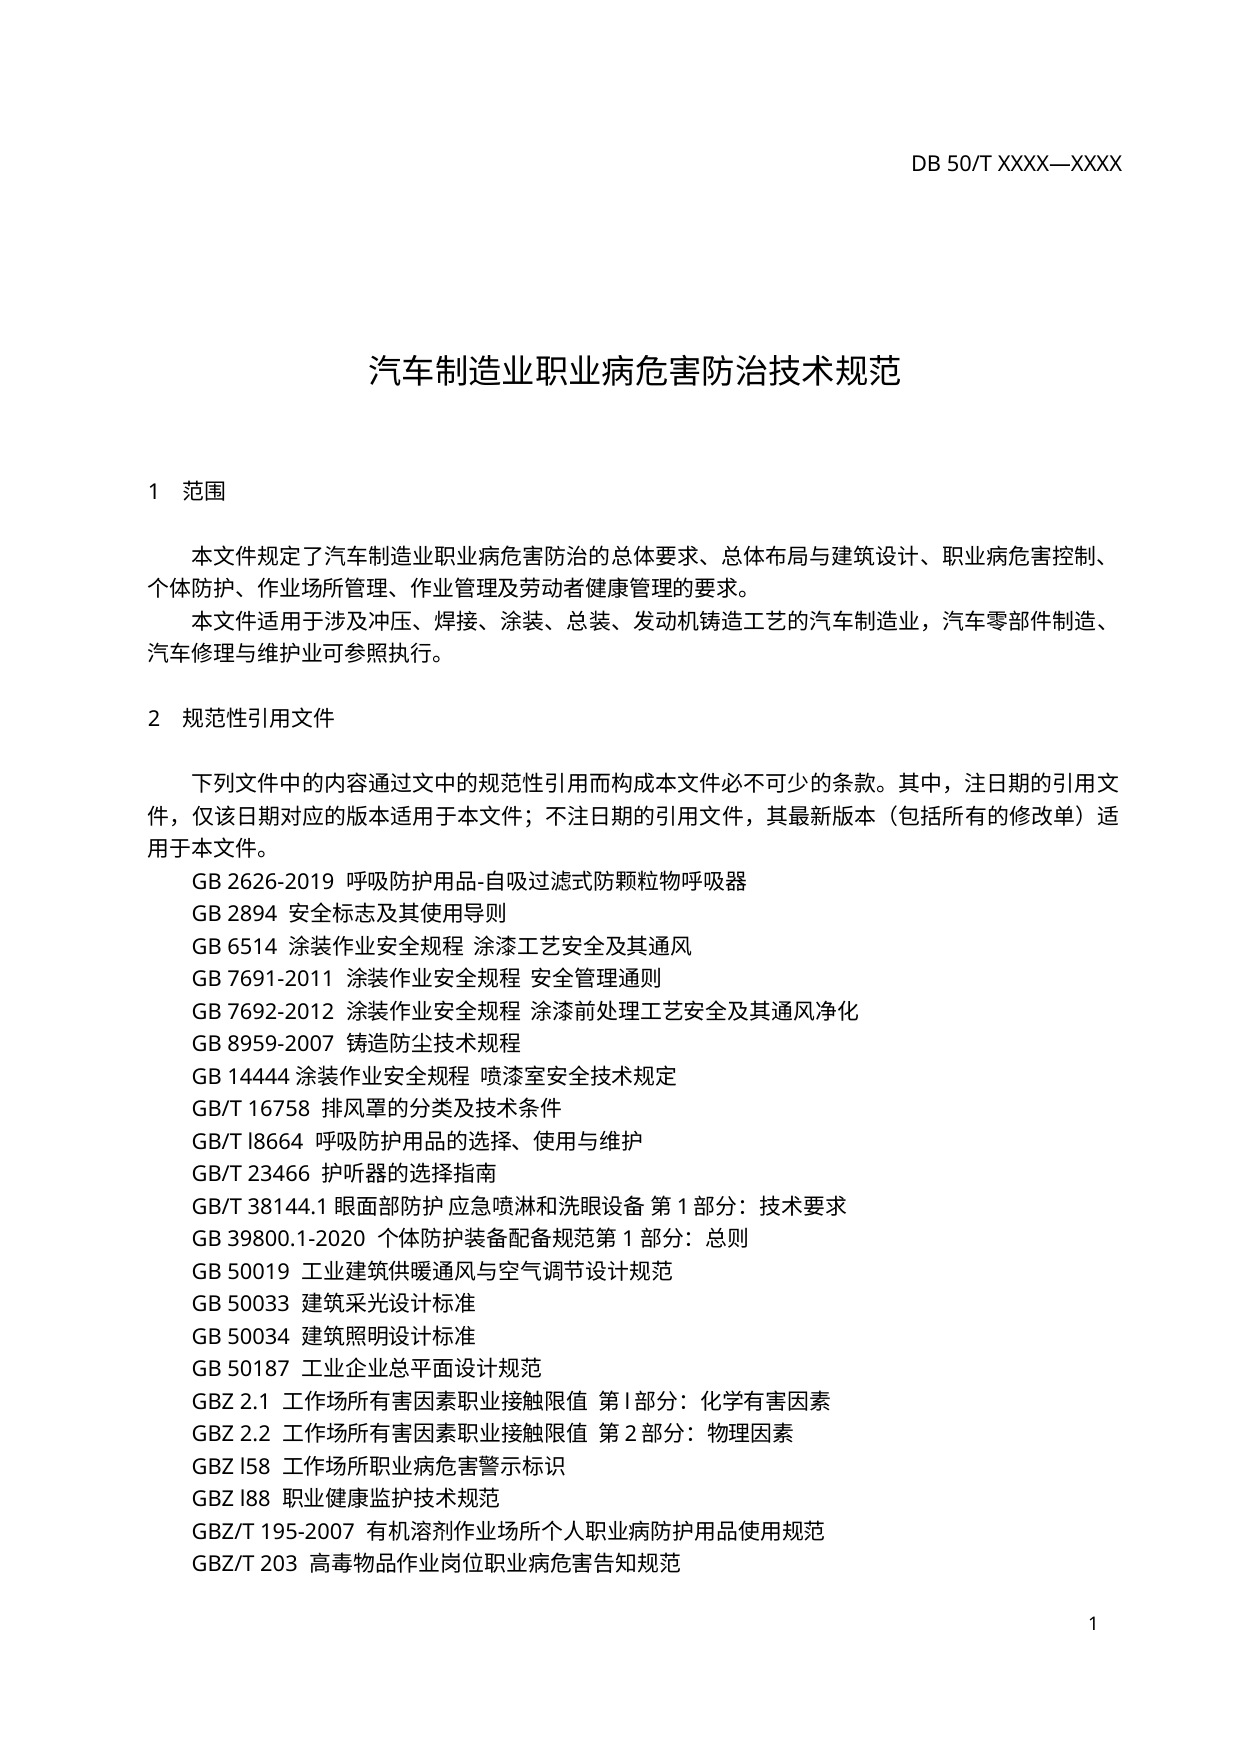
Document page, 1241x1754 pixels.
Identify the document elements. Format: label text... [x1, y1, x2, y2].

text GB 8959-2007 铸造防尘技术规程 [148, 1026, 1122, 1058]
text GB 50019 工业建筑供暖通风与空气调节设计规范 [148, 1253, 1122, 1286]
text GB/T 23466 护听器的选择指南 [148, 1156, 1122, 1188]
text GB/T l8664 呼吸防护用品的选择、使用与维护 [148, 1123, 1122, 1156]
text GB 14444 涂装作业安全规程 喷漆室安全技术规定 [148, 1058, 1122, 1091]
text GB 39800.1-2020 个体防护装备配备规范第1 部分：总则 [148, 1221, 1122, 1253]
text GBZ l58 工作场所职业病危害警示标识 [148, 1448, 1122, 1481]
text GB 6514 涂装作业安全规程 涂漆工艺安全及其通风 [148, 928, 1122, 961]
text GBZ 2.2 工作场所有害因素职业接触限值 第2部分：物理因素 [148, 1416, 1122, 1448]
text GB 7692-2012 涂装作业安全规程 涂漆前处理工艺安全及其通风净化 [148, 993, 1122, 1026]
text GB 7691-2011 涂装作业安全规程 安全管理通则 [148, 961, 1122, 993]
text GBZ/T 203 高毒物品作业岗位职业病危害告知规范 [148, 1546, 1122, 1578]
text GB 2626-2019 呼吸防护用品-自吸过滤式防颗粒物呼吸器 [148, 863, 1122, 896]
text 规范性引用文件 [148, 701, 1122, 733]
text GBZ 2.1 工作场所有害因素职业接触限值 第l部分：化学有害因素 [148, 1383, 1122, 1416]
text GBZ l88 职业健康监护技术规范 [148, 1481, 1122, 1513]
text 本文件规定了汽车制造业职业病危害防治的总体要求、总体布局与建筑设计、职业病危害控制、个体防护、作业场所管理、作业管理及劳动者健康管理的要求。 [148, 538, 1122, 603]
text 本文件适用于涉及冲压、焊接、涂装、总装、发动机铸造工艺的汽车制造业，汽车零部件制造、汽车修理与维护业可参照执行。 [148, 603, 1122, 668]
text GB 50033 建筑采光设计标准 [148, 1286, 1122, 1318]
text GB 50187 工业企业总平面设计规范 [148, 1351, 1122, 1383]
text 范围 [148, 473, 1122, 506]
text GBZ/T 195-2007 有机溶剂作业场所个人职业病防护用品使用规范 [148, 1513, 1122, 1546]
text GB 50034 建筑照明设计标准 [148, 1318, 1122, 1351]
text GB/T 16758 排风罩的分类及技术条件 [148, 1091, 1122, 1123]
text GB/T 38144.1 眼面部防护 应急喷淋和洗眼设备 第1部分：技术要求 [148, 1188, 1122, 1221]
text GB 2894 安全标志及其使用导则 [148, 896, 1122, 928]
